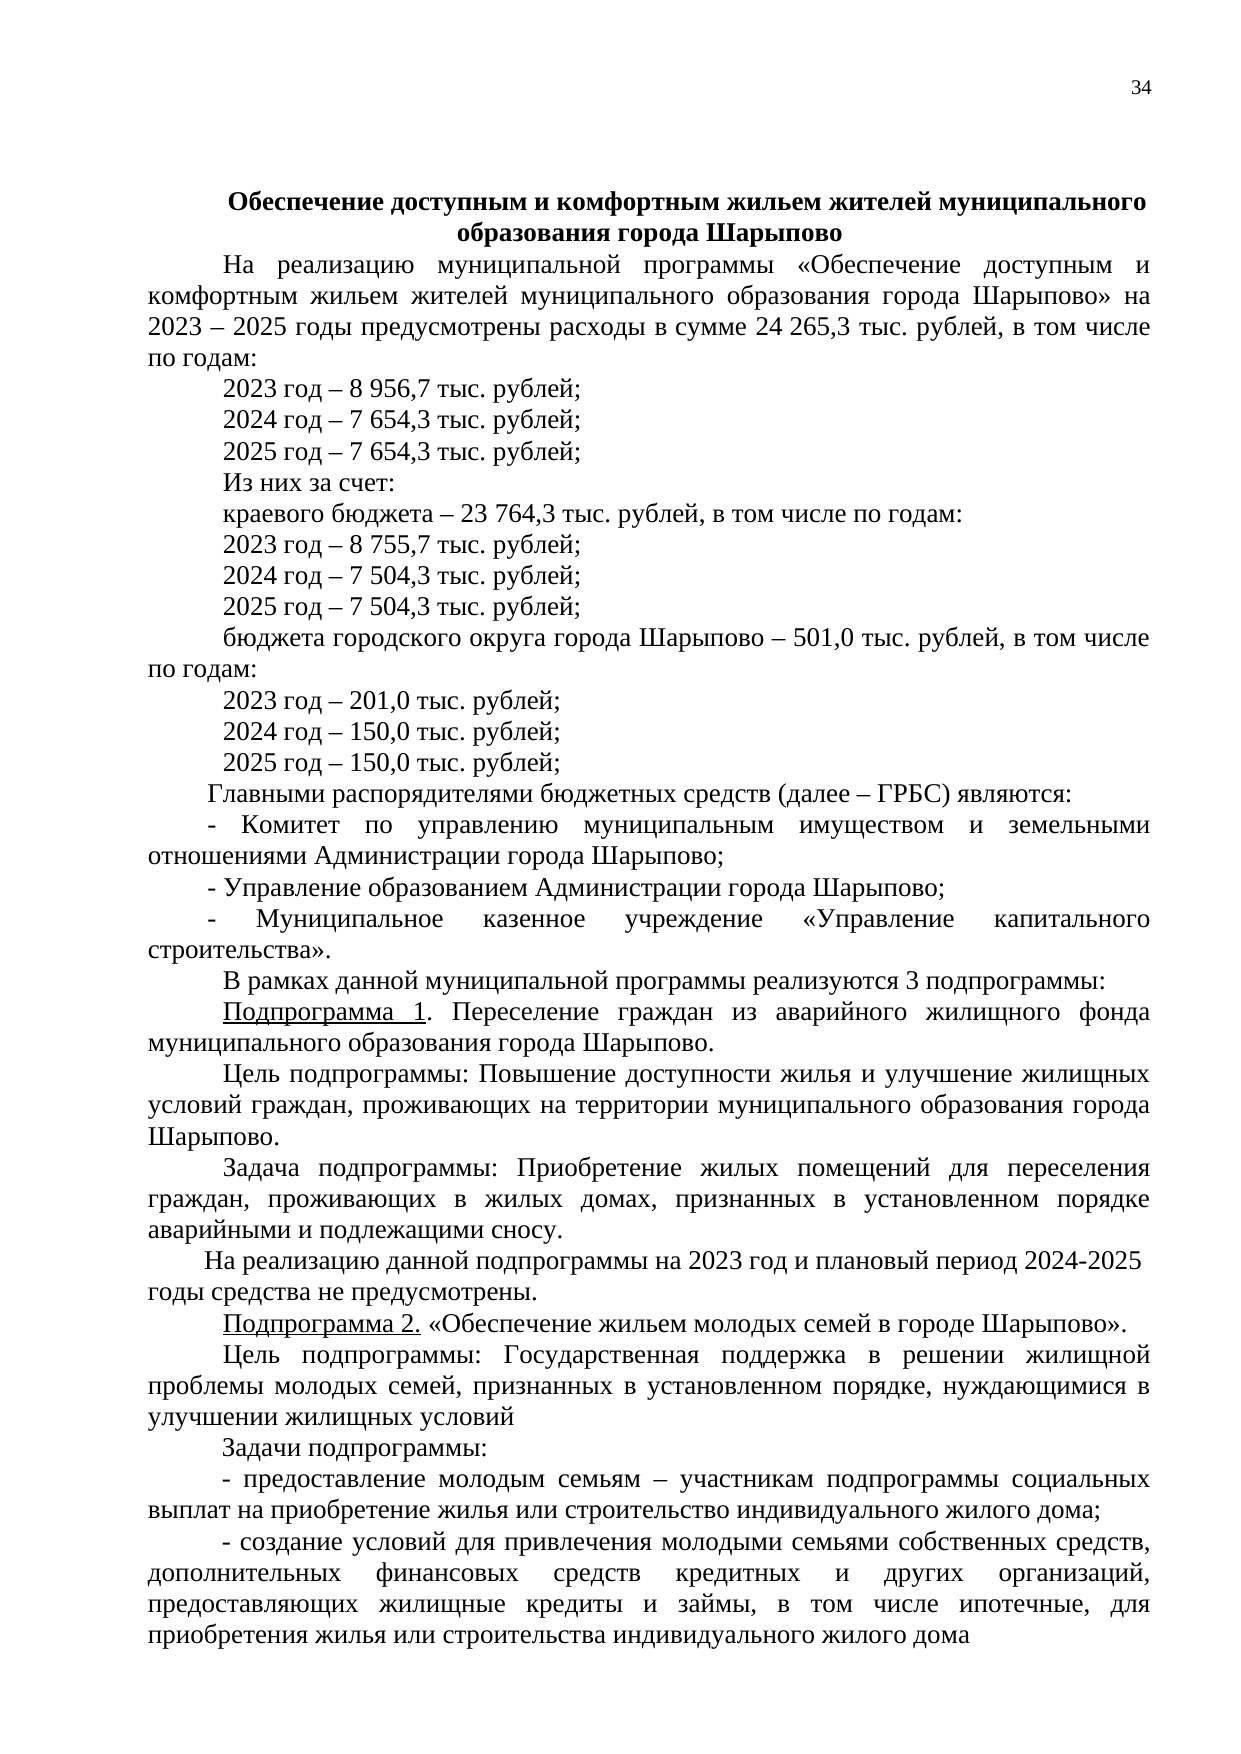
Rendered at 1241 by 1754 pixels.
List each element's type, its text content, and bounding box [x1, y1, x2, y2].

text 2025 год – 150,0 тыс. рублей; [148, 746, 1152, 777]
text - Комитет по управлению муниципальным имуществом и земельными отношениями Администрации города Шарыпово; [148, 808, 1152, 871]
text - создание условий для привлечения молодыми семьями собственных средств, дополнительных финансовых средств кредитных и других организаций, предоставляющих жилищные кредиты и займы, в том числе ипотечные, для приобретения жилья или строительства индивидуального жилого дома [148, 1525, 1152, 1649]
text 2024 год – 7 654,3 тыс. рублей; [148, 403, 1152, 434]
text Подпрограмма 1. Переселение граждан из аварийного жилищного фонда муниципального образования города Шарыпово. [148, 995, 1152, 1057]
text краевого бюджета – 23 764,3 тыс. рублей, в том числе по годам: [148, 497, 1152, 528]
text Задачи подпрограммы: [148, 1431, 1152, 1462]
text Из них за счет: [148, 466, 1152, 497]
text Цель подпрограммы: Повышение доступности жилья и улучшение жилищных условий граждан, проживающих на территории муниципального образования города Шарыпово. [148, 1057, 1152, 1151]
text Подпрограмма 2. «Обеспечение жильем молодых семей в городе Шарыпово». [148, 1307, 1152, 1338]
text Обеспечение доступным и комфортным жильем жителей муниципального образования города Шарыпово [148, 185, 1152, 248]
text - предоставление молодым семьям – участникам подпрограммы социальных выплат на приобретение жилья или строительство индивидуального жилого дома; [148, 1462, 1152, 1525]
text На реализацию данной подпрограммы на 2023 год и плановый период 2024-2025 годы средства не предусмотрены. [148, 1244, 1152, 1307]
text - Муниципальное казенное учреждение «Управление капитального строительства». [148, 902, 1152, 964]
text Задача подпрограммы: Приобретение жилых помещений для переселения граждан, проживающих в жилых домах, признанных в установленном порядке аварийными и подлежащими сносу. [148, 1151, 1152, 1244]
text На реализацию муниципальной программы «Обеспечение доступным и комфортным жильем жителей муниципального образования города Шарыпово» на 2023 – 2025 годы предусмотрены расходы в сумме 24 265,3 тыс. рублей, в том числе по годам: [148, 248, 1152, 372]
text Главными распорядителями бюджетных средств (далее – ГРБС) являются: [148, 777, 1152, 808]
text 2024 год – 7 504,3 тыс. рублей; [148, 559, 1152, 590]
text 2025 год – 7 654,3 тыс. рублей; [148, 434, 1152, 466]
text 2024 год – 150,0 тыс. рублей; [148, 715, 1152, 746]
text - Управление образованием Администрации города Шарыпово; [148, 871, 1152, 902]
text Цель подпрограммы: Государственная поддержка в решении жилищной проблемы молодых семей, признанных в установленном порядке, нуждающимися в улучшении жилищных условий [148, 1338, 1152, 1431]
text 2023 год – 8 755,7 тыс. рублей; [148, 528, 1152, 559]
text бюджета городского округа города Шарыпово – 501,0 тыс. рублей, в том числе по годам: [148, 621, 1152, 684]
text 2023 год – 8 956,7 тыс. рублей; [148, 372, 1152, 403]
text 2025 год – 7 504,3 тыс. рублей; [148, 590, 1152, 621]
text 2023 год – 201,0 тыс. рублей; [148, 684, 1152, 715]
text В рамках данной муниципальной программы реализуются 3 подпрограммы: [148, 964, 1152, 995]
